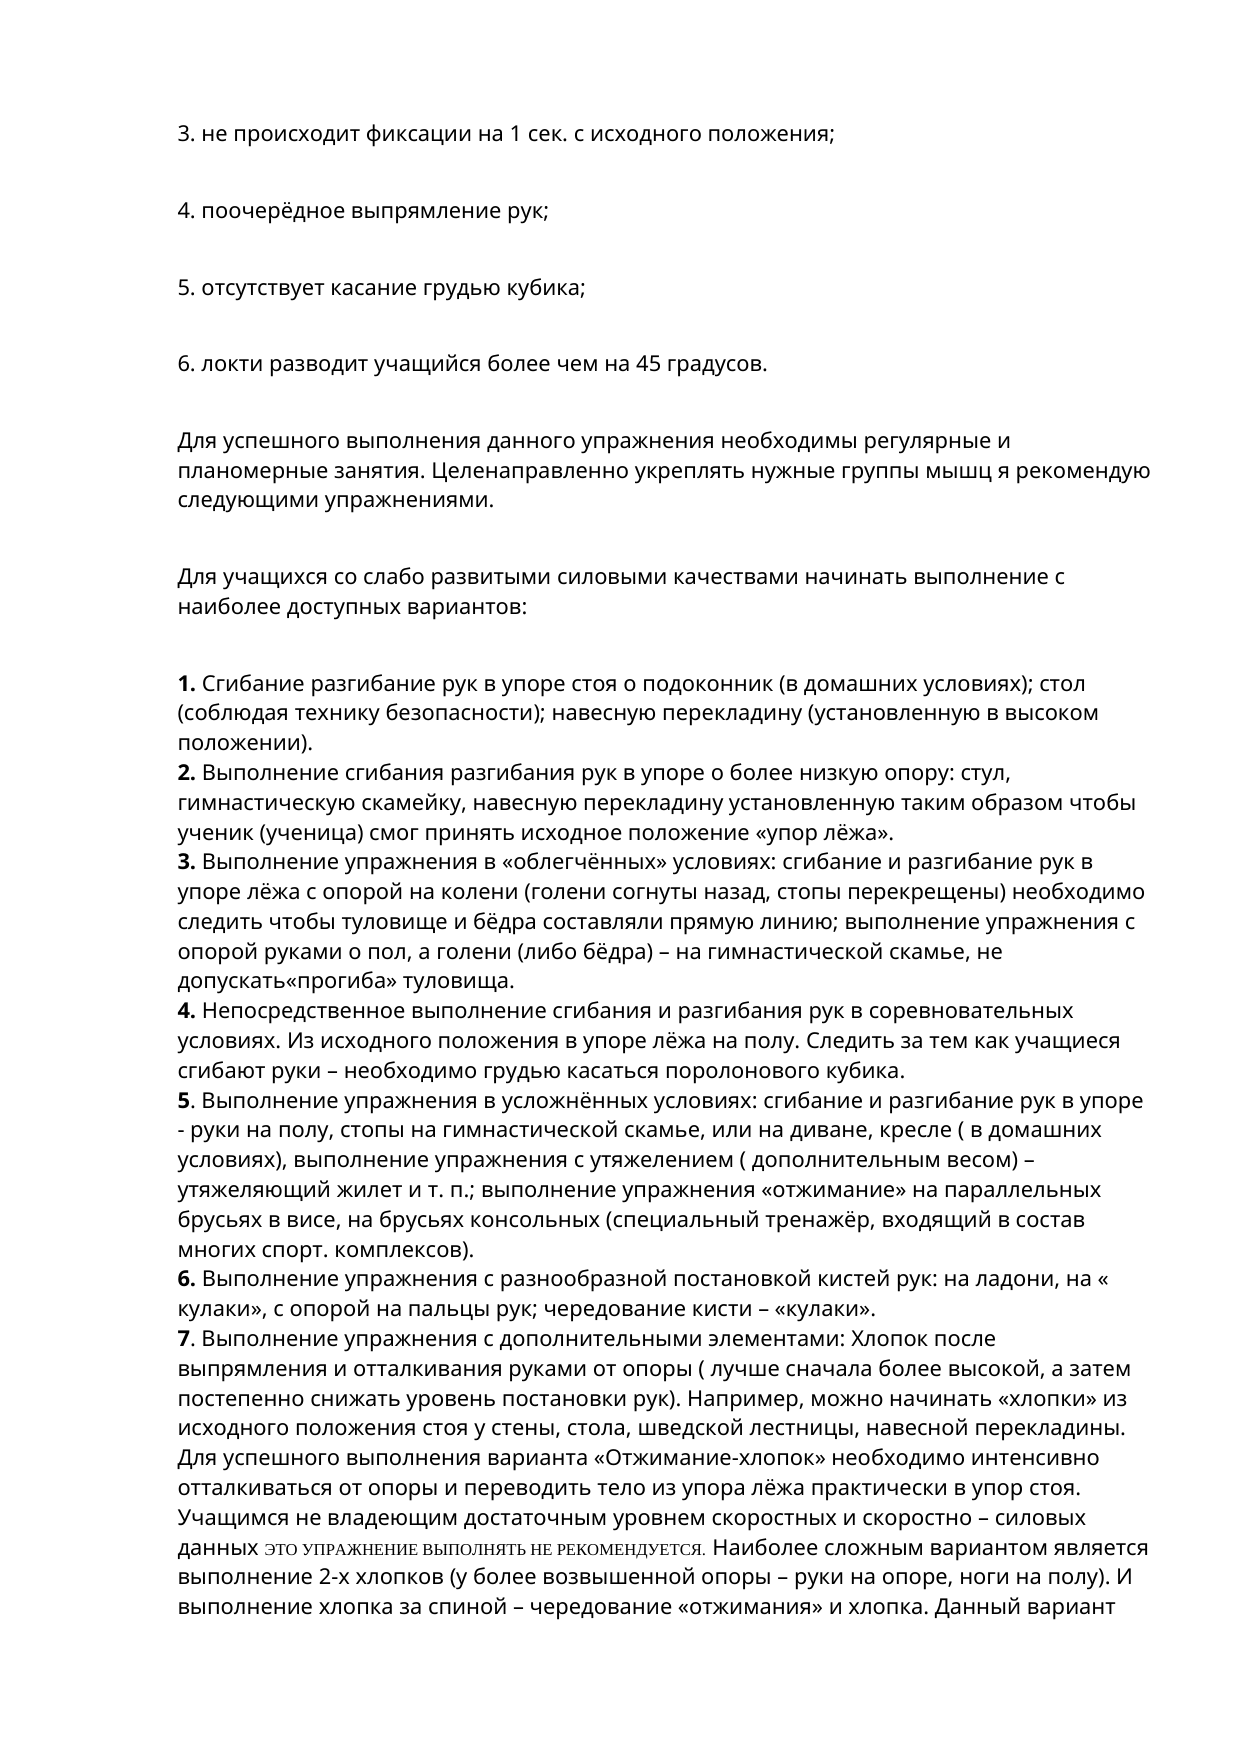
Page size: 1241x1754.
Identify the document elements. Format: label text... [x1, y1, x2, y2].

text 6. Выполнение упражнения с разнообразной постановкой кистей рук: на ладони, на « кулаки», с опорой на пальцы рук; чередование кисти – «кулаки». [177, 1263, 1152, 1323]
text (соблюдая технику безопасности); навесную перекладину (установленную в высоком положении). [177, 697, 1152, 757]
text 1. Сгибание разгибание рук в упоре стоя о подоконник (в домашних условиях); стол [177, 667, 1152, 697]
text 4. Непосредственное выполнение сгибания и разгибания рук в соревновательных условиях. Из исходного положения в упоре лёжа на полу. Следить за тем как учащиеся сгибают руки – необходимо грудью касаться поролонового кубика. [177, 995, 1152, 1084]
text Для успешного выполнения данного упражнения необходимы регулярные и планомерные занятия. Целенаправленно укреплять нужные группы мышц я рекомендую следующими упражнениями. [177, 425, 1152, 514]
text 3. Выполнение упражнения в «облегчённых» условиях: сгибание и разгибание рук в упоре лёжа с опорой на колени (голени согнуты назад, стопы перекрещены) необходимо следить чтобы туловище и бёдра составляли прямую линию; выполнение упражнения с опорой руками о пол, а голени (либо бёдра) – на гимнастической скамье, не допускать«прогиба» туловища. [177, 846, 1152, 995]
text 3. не происходит фиксации на 1 сек. с исходного положения; [177, 118, 1152, 148]
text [177, 1323, 1152, 1621]
text 2. Выполнение сгибания разгибания рук в упоре о более низкую опору: стул, гимнастическую скамейку, навесную перекладину установленную таким образом чтобы ученик (ученица) смог принять исходное положение «упор лёжа». [177, 757, 1152, 846]
text 6. локти разводит учащийся более чем на 45 градусов. [177, 348, 1152, 378]
text 4. поочерёдное выпрямление рук; [177, 195, 1152, 224]
text Для учащихся со слабо развитыми силовыми качествами начинать выполнение с наиболее доступных вариантов: [177, 561, 1152, 621]
text 5. отсутствует касание грудью кубика; [177, 271, 1152, 301]
text 5. Выполнение упражнения в усложнённых условиях: сгибание и разгибание рук в упоре - руки на полу, стопы на гимнастической скамье, или на диване, кресле ( в домашних условиях), выполнение упражнения с утяжелением ( дополнительным весом) – утяжеляющий жилет и т. п.; выполнение упражнения «отжимание» на параллельных брусьях в висе, на брусьях консольных (специальный тренажёр, входящий в состав многих спорт. комплексов). [177, 1084, 1152, 1263]
